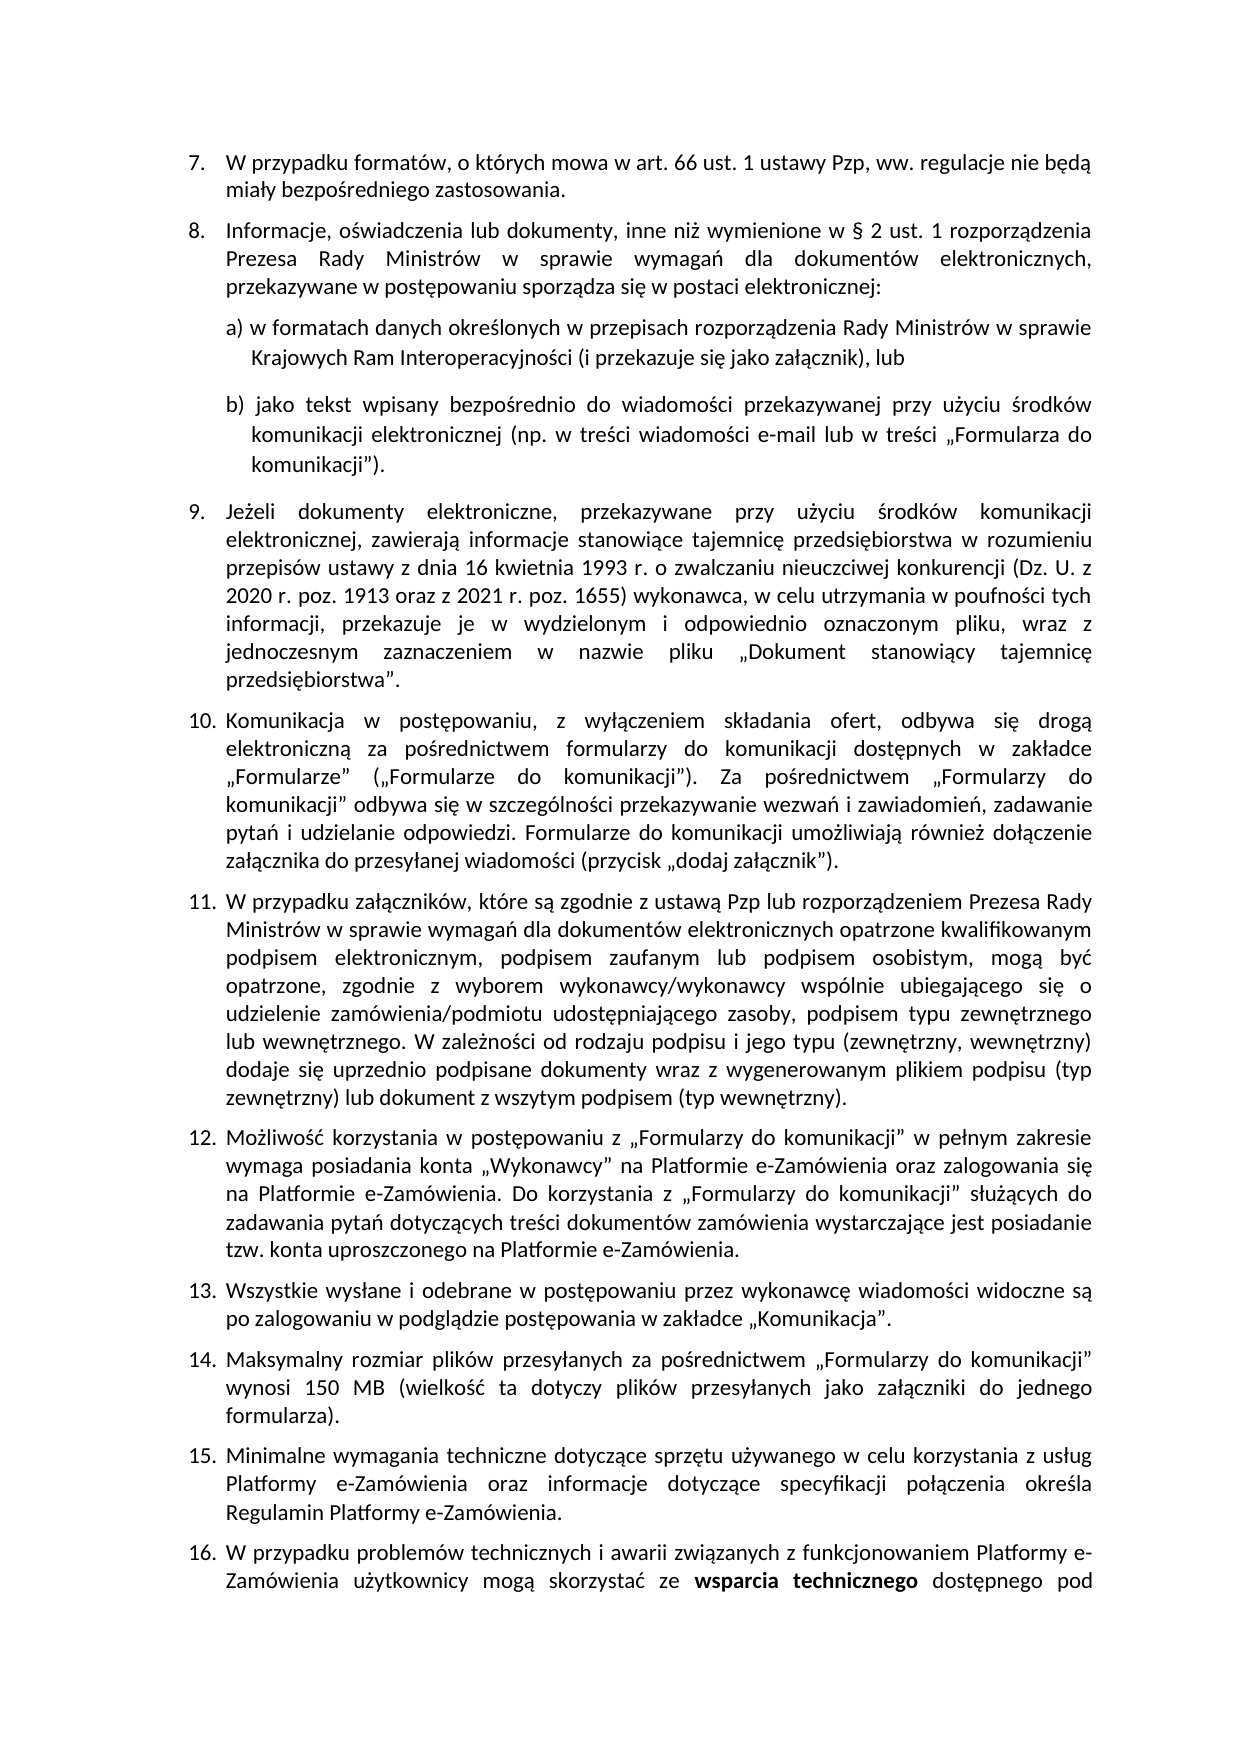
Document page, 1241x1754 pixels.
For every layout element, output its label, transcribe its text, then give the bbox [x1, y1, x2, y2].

text a) w formatach danych określonych w przepisach rozporządzenia Rady Ministrów w sprawie Krajowych Ram Interoperacyjności (i przekazuje się jako załącznik), lub [226, 313, 1093, 371]
list Możliwość korzystania w postępowaniu z „Formularzy do komunikacji” w pełnym zakresie wymaga posiadania konta „Wykonawcy” na Platformie e-Zamówienia oraz zalogowania się na Platformie e-Zamówienia. Do korzystania z „Formularzy do komunikacji” służących do zadawania pytań dotyczących treści dokumentów zamówienia wystarczające jest posiadanie tzw. konta uproszczonego na Platformie e-Zamówienia. [188, 1123, 1093, 1264]
list Jeżeli dokumenty elektroniczne, przekazywane przy użyciu środków komunikacji elektronicznej, zawierają informacje stanowiące tajemnicę przedsiębiorstwa w rozumieniu przepisów ustawy z dnia 16 kwietnia 1993 r. o zwalczaniu nieuczciwej konkurencji (Dz. U. z 2020 r. poz. 1913 oraz z 2021 r. poz. 1655) wykonawca, w celu utrzymania w poufności tych informacji, przekazuje je w wydzielonym i odpowiednio oznaczonym pliku, wraz z jednoczesnym zaznaczeniem w nazwie pliku „Dokument stanowiący tajemnicę przedsiębiorstwa”. [188, 497, 1093, 693]
list Maksymalny rozmiar plików przesyłanych za pośrednictwem „Formularzy do komunikacji” wynosi 150 MB (wielkość ta dotyczy plików przesyłanych jako załączniki do jednego formularza). [188, 1345, 1093, 1429]
text b) jako tekst wpisany bezpośrednio do wiadomości przekazywanej przy użyciu środków komunikacji elektronicznej (np. w treści wiadomości e-mail lub w treści „Formularza do komunikacji”). [226, 390, 1093, 478]
list Informacje, oświadczenia lub dokumenty, inne niż wymienione w § 2 ust. 1 rozporządzenia Prezesa Rady Ministrów w sprawie wymagań dla dokumentów elektronicznych, przekazywane w postępowaniu sporządza się w postaci elektronicznej: [188, 216, 1093, 300]
list Komunikacja w postępowaniu, z wyłączeniem składania ofert, odbywa się drogą elektroniczną za pośrednictwem formularzy do komunikacji dostępnych w zakładce „Formularze” („Formularze do komunikacji”). Za pośrednictwem „Formularzy do komunikacji” odbywa się w szczególności przekazywanie wezwań i zawiadomień, zadawanie pytań i udzielanie odpowiedzi. Formularze do komunikacji umożliwiają również dołączenie załącznika do przesyłanej wiadomości (przycisk „dodaj załącznik”). [188, 706, 1093, 874]
list Minimalne wymagania techniczne dotyczące sprzętu używanego w celu korzystania z usług Platformy e-Zamówienia oraz informacje dotyczące specyfikacji połączenia określa Regulamin Platformy e-Zamówienia. [188, 1442, 1093, 1526]
list W przypadku formatów, o których mowa w art. 66 ust. 1 ustawy Pzp, ww. regulacje nie będą miały bezpośredniego zastosowania. [188, 148, 1093, 204]
list Wszystkie wysłane i odebrane w postępowaniu przez wykonawcę wiadomości widoczne są po zalogowaniu w podglądzie postępowania w zakładce „Komunikacja”. [188, 1276, 1093, 1332]
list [188, 1538, 1093, 1594]
list W przypadku załączników, które są zgodnie z ustawą Pzp lub rozporządzeniem Prezesa Rady Ministrów w sprawie wymagań dla dokumentów elektronicznych opatrzone kwalifikowanym podpisem elektronicznym, podpisem zaufanym lub podpisem osobistym, mogą być opatrzone, zgodnie z wyborem wykonawcy/wykonawcy wspólnie ubiegającego się o udzielenie zamówienia/podmiotu udostępniającego zasoby, podpisem typu zewnętrznego lub wewnętrznego. W zależności od rodzaju podpisu i jego typu (zewnętrzny, wewnętrzny) dodaje się uprzednio podpisane dokumenty wraz z wygenerowanym plikiem podpisu (typ zewnętrzny) lub dokument z wszytym podpisem (typ wewnętrzny). [188, 887, 1093, 1111]
